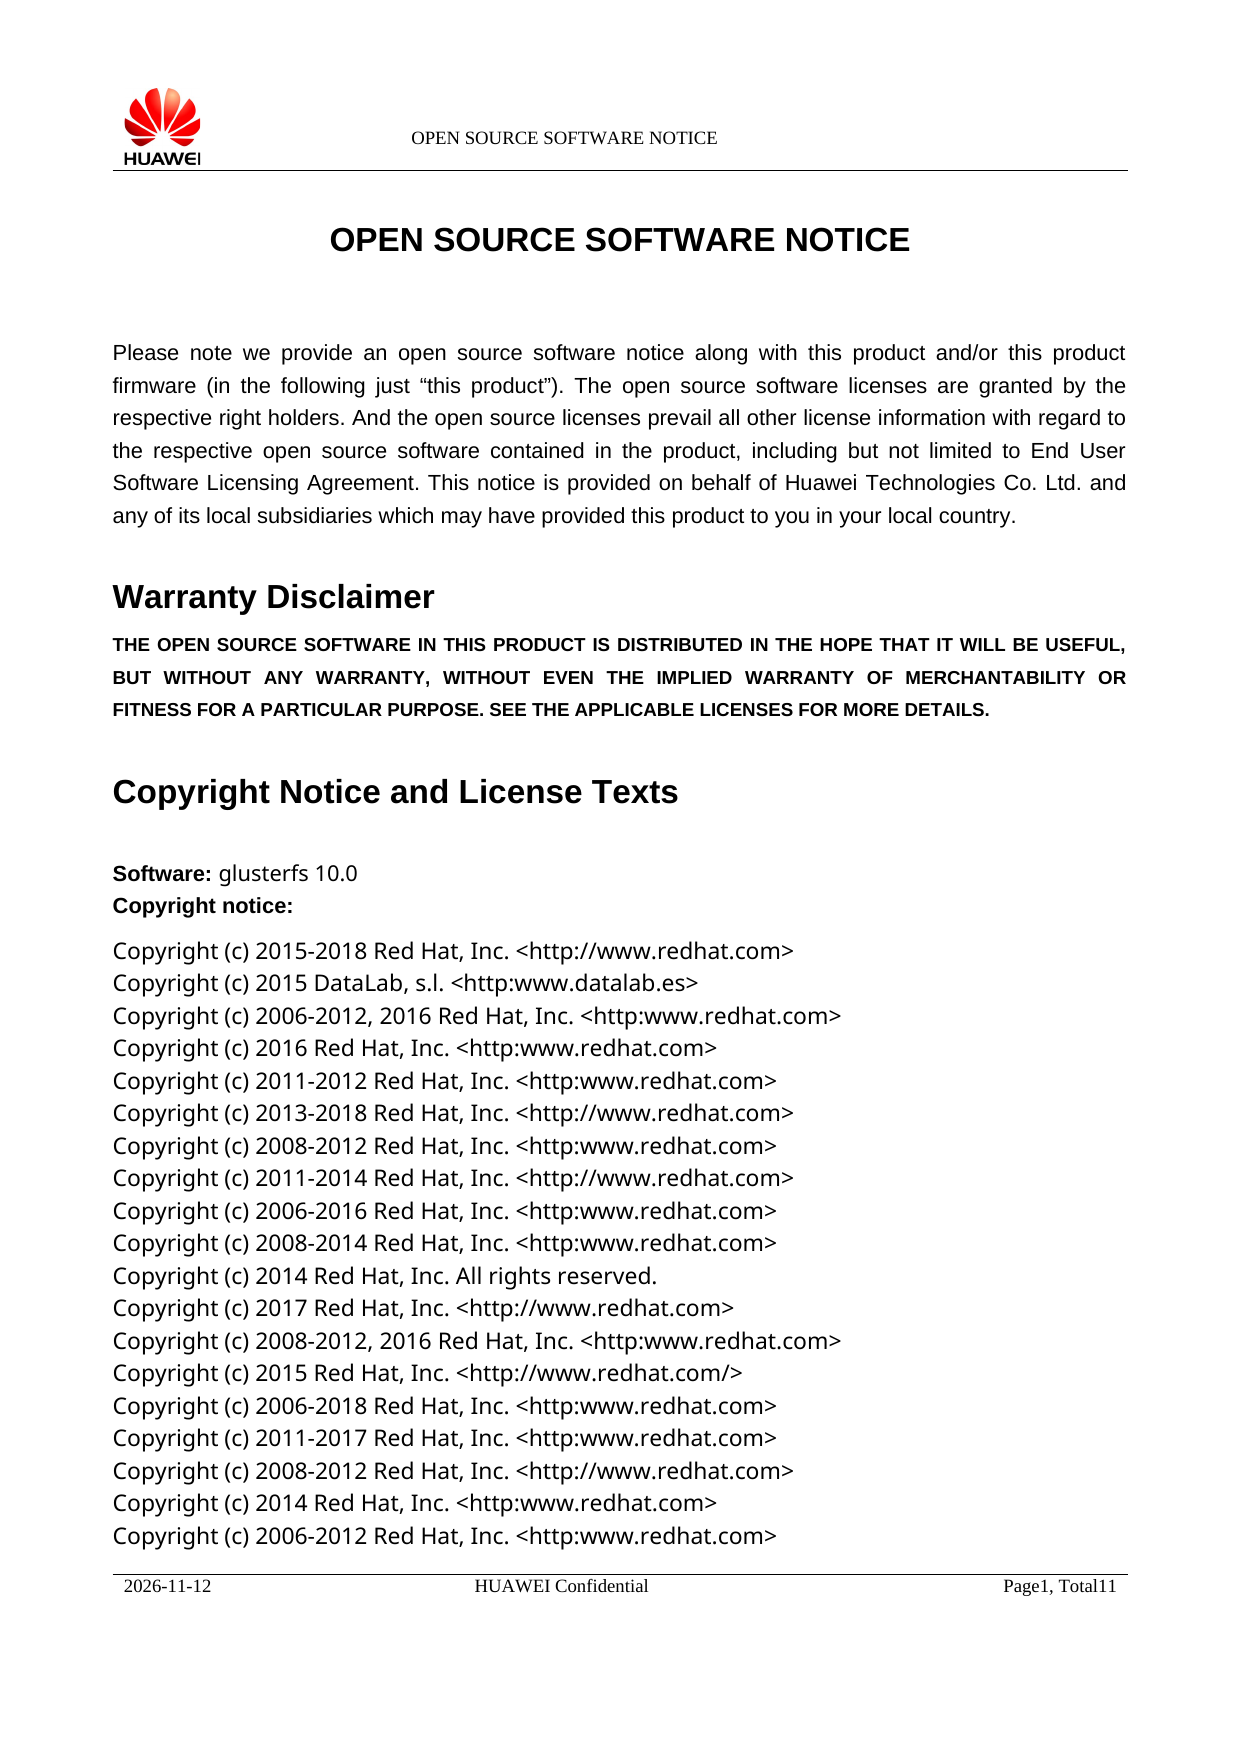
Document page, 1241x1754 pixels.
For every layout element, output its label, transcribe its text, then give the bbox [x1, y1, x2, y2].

text The open source software in this product is distributed in the hope that it will be useful, but WITHOUT ANY WARRANTY, without even the implied warranty of MERCHANTABILITY or FITNESS FOR A PARTICULAR PURPOSE. See the applicable licenses for more details. [112, 629, 1128, 726]
text Copyright Notice and License Texts [112, 759, 1128, 824]
text Please note we provide an open source software notice along with this product and/or this product firmware (in the following just “this product”). The open source software licenses are granted by the respective right holders. And the open source licenses prevail all other license information with regard to the respective open source software contained in the product, including but not limited to End User Software Licensing Agreement. This notice is provided on behalf of Huawei Technologies Co. Ltd. and any of its local subsidiaries which may have provided this product to you in your local country. [112, 336, 1128, 531]
picture [124, 88, 201, 165]
title Software: glusterfs 10.0 [112, 856, 1128, 889]
text Warranty Disclaimer [112, 564, 1128, 629]
text OPEN SOURCE SOFTWARE NOTICE [112, 206, 1128, 271]
text Copyright notice: [112, 889, 1128, 921]
